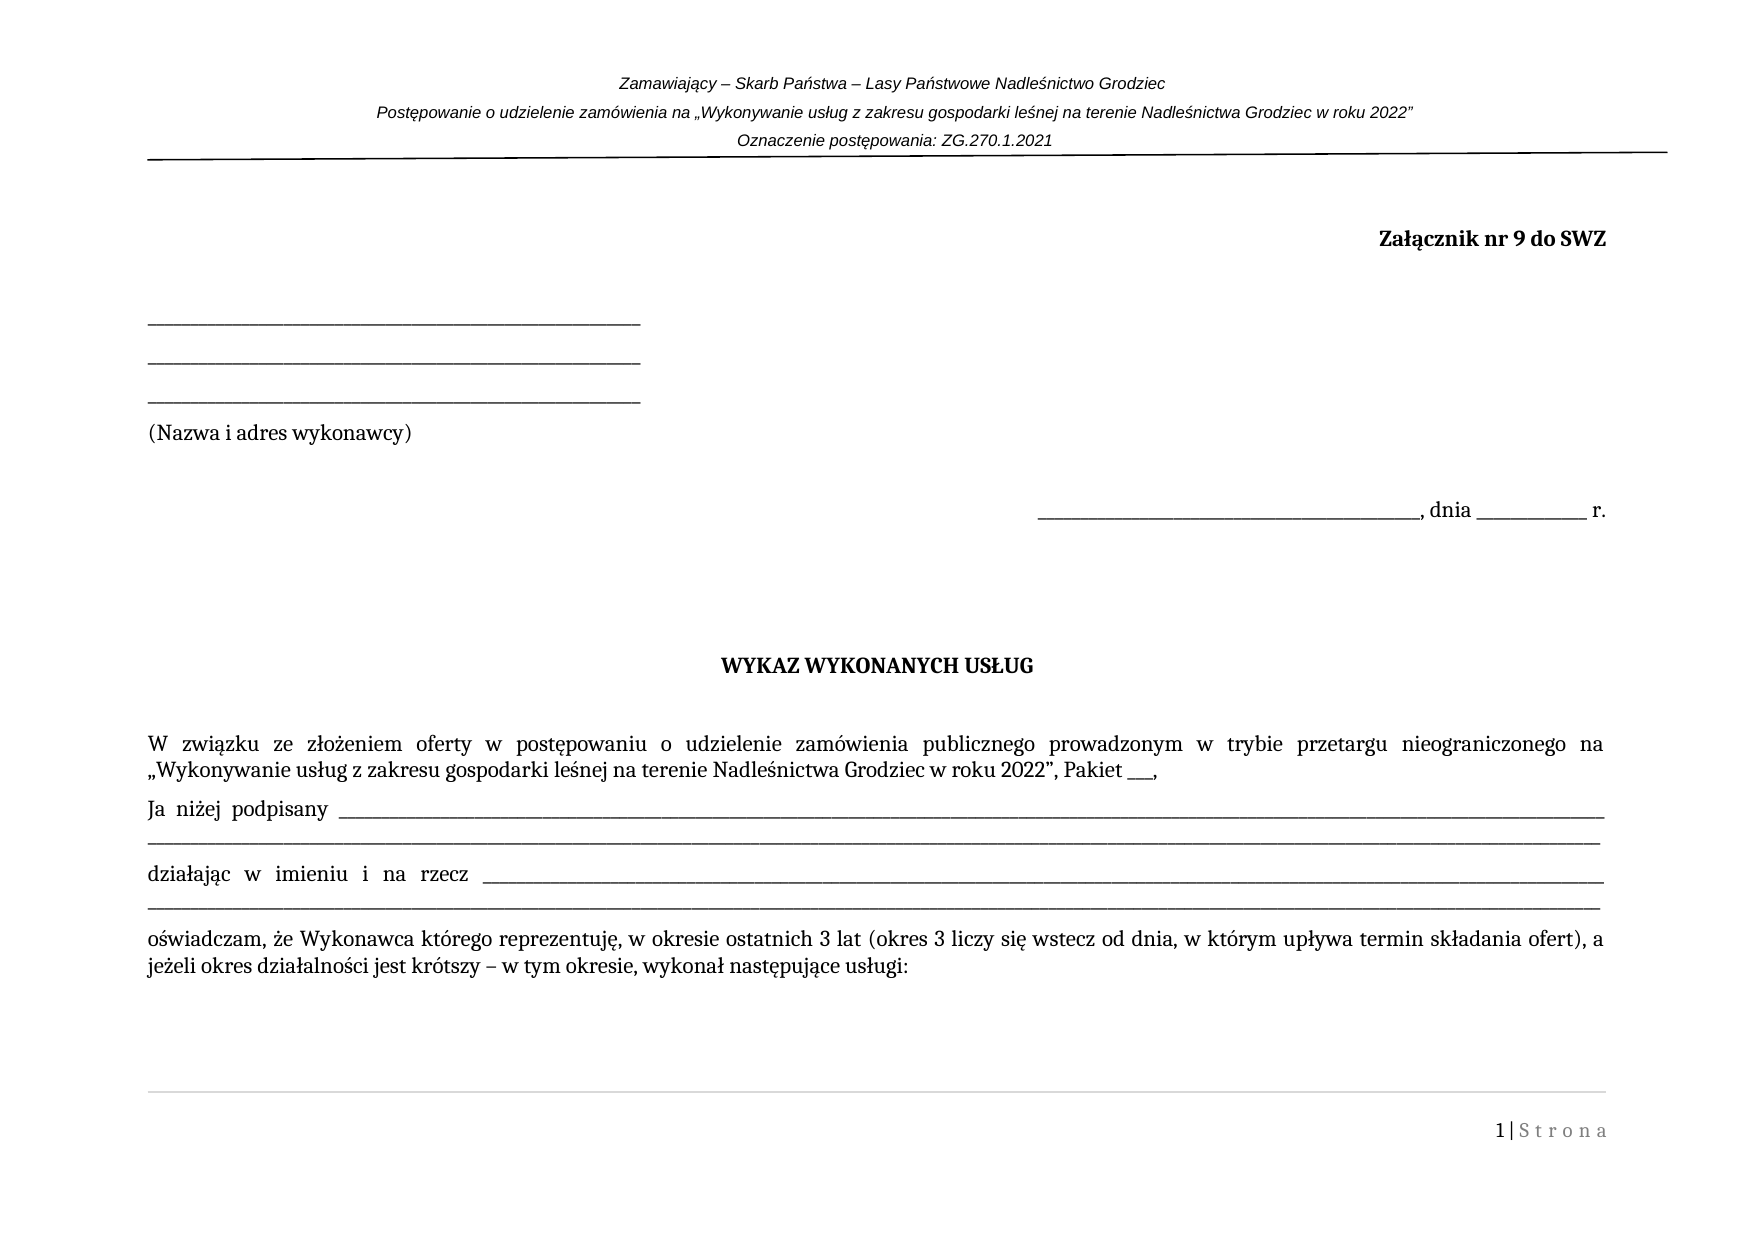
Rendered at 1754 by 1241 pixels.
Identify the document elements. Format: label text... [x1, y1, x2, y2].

text _____________________________________________, dnia _____________ r. [148, 497, 1606, 524]
text __________________________________________________________ [148, 381, 1606, 407]
text __________________________________________________________ [148, 342, 1606, 368]
text Ja niżej podpisany _____________________________________________________________________________________________________________________________________________________ ___________________________________________________________________________________________________________________________________________________________________________ [148, 796, 1606, 848]
text WYKAZ WYKONANYCH USŁUG [148, 653, 1606, 679]
text działając w imieniu i na rzecz ____________________________________________________________________________________________________________________________________ ___________________________________________________________________________________________________________________________________________________________________________ [148, 861, 1606, 913]
text oświadczam, że Wykonawca którego reprezentuję, w okresie ostatnich 3 lat (okres 3 liczy się wstecz od dnia, w którym upływa termin składania ofert), a jeżeli okres działalności jest krótszy – w tym okresie, wykonał następujące usługi: [148, 926, 1606, 979]
text (Nazwa i adres wykonawcy) [148, 419, 1606, 446]
text __________________________________________________________ [148, 303, 1606, 329]
text W związku ze złożeniem oferty w postępowaniu o udzielenie zamówienia publicznego prowadzonym w trybie przetargu nieograniczonego na „Wykonywanie usług z zakresu gospodarki leśnej na terenie Nadleśnictwa Grodziec w roku 2022”, Pakiet ___, [148, 730, 1606, 783]
text Załącznik nr 9 do SWZ [148, 225, 1606, 252]
